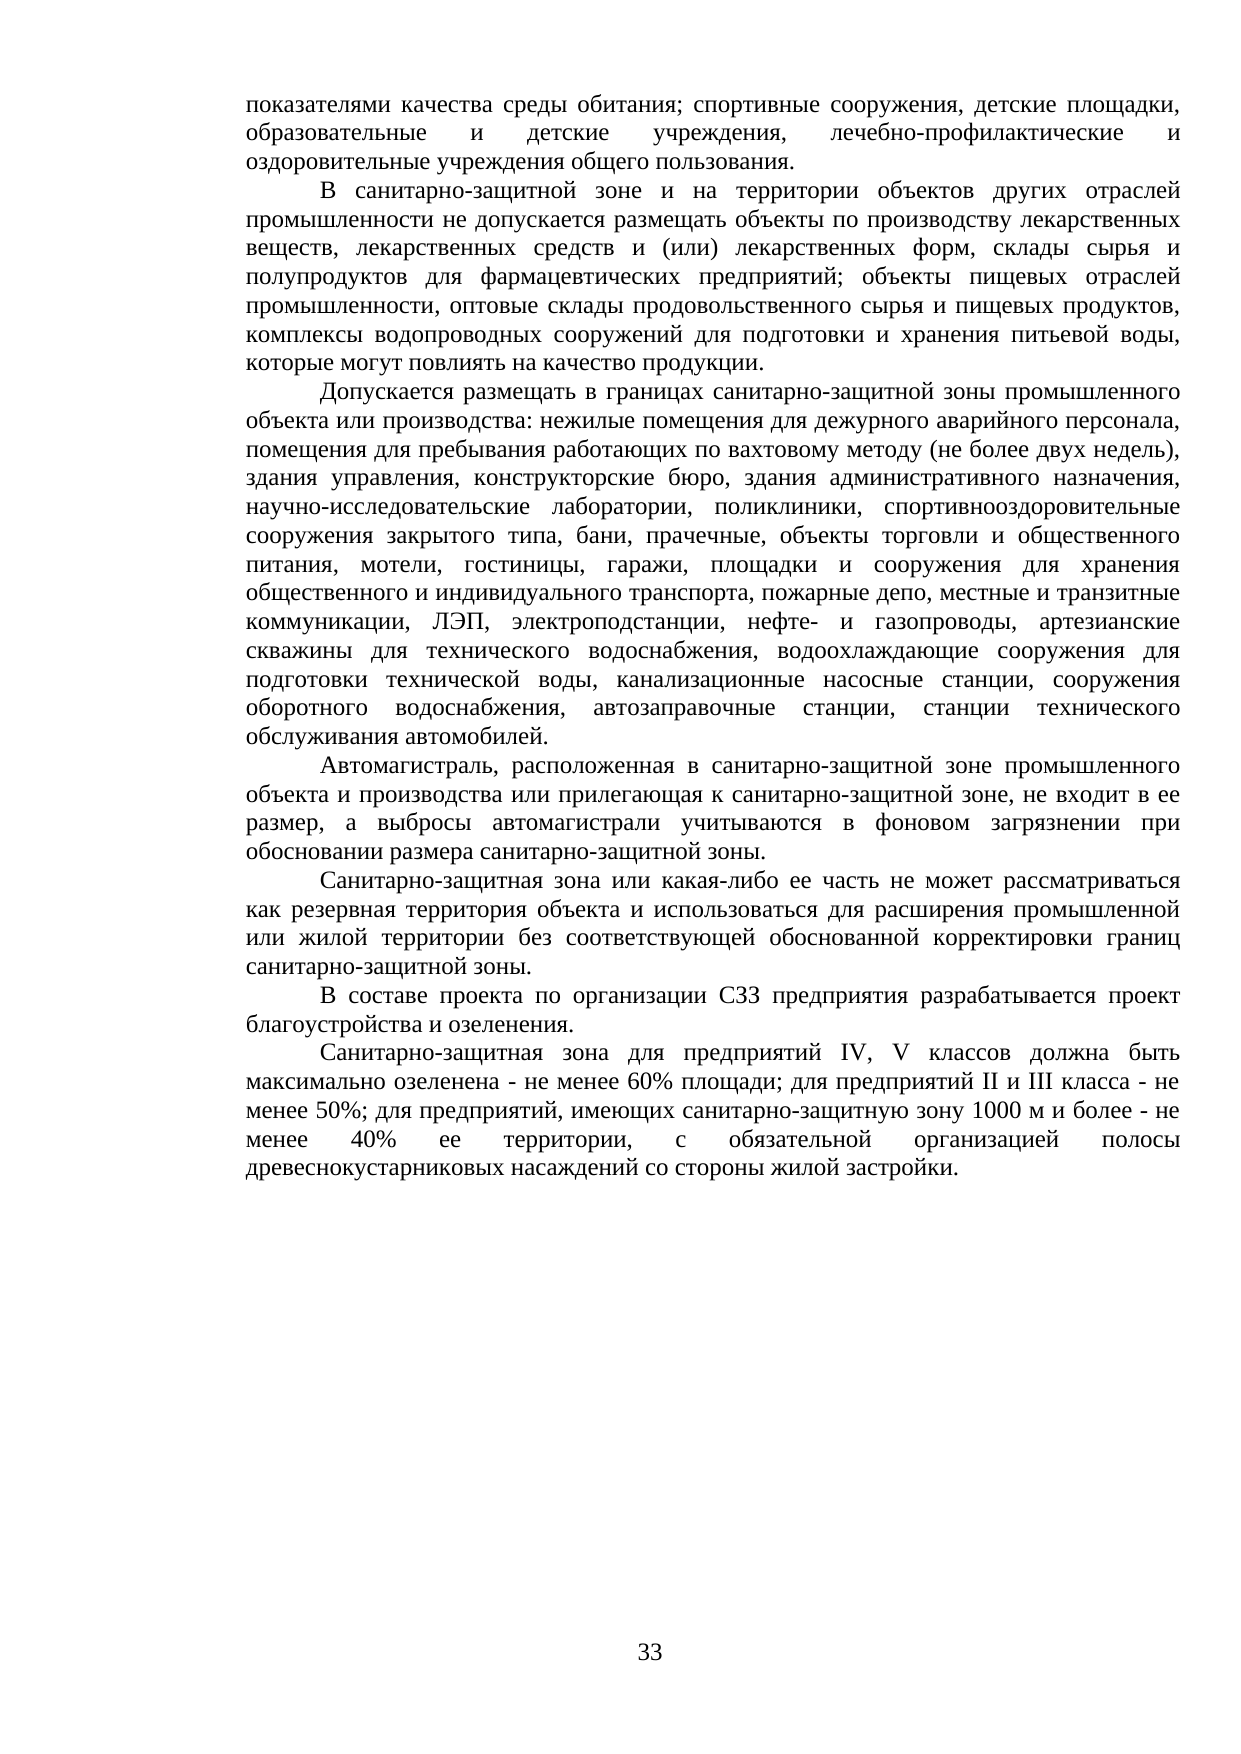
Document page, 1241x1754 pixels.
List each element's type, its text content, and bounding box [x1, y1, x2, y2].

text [246, 89, 1181, 175]
text Автомагистраль, расположенная в санитарно-защитной зоне промышленного объекта и производства или прилегающая к санитарно-защитной зоне, не входит в ее размер, а выбросы автомагистрали учитываются в фоновом загрязнении при обосновании размера санитарно-защитной зоны. [246, 750, 1181, 865]
text В составе проекта по организации СЗЗ предприятия разрабатывается проект благоустройства и озеленения. [246, 980, 1181, 1037]
text Допускается размещать в границах санитарно-защитной зоны промышленного объекта или производства: нежилые помещения для дежурного аварийного персонала, помещения для пребывания работающих по вахтовому методу (не более двух недель), здания управления, конструкторские бюро, здания административного назначения, научно-исследовательские лаборатории, поликлиники, спортивнооздоровительные сооружения закрытого типа, бани, прачечные, объекты торговли и общественного питания, мотели, гостиницы, гаражи, площадки и сооружения для хранения общественного и индивидуального транспорта, пожарные депо, местные и транзитные коммуникации, ЛЭП, электроподстанции, нефте- и газопроводы, артезианские скважины для технического водоснабжения, водоохлаждающие сооружения для подготовки технической воды, канализационные насосные станции, сооружения оборотного водоснабжения, автозаправочные станции, станции технического обслуживания автомобилей. [246, 376, 1181, 750]
text Санитарно-защитная зона для предприятий IV, V классов должна быть максимально озеленена - не менее 60% площади; для предприятий II и III класса - не менее 50%; для предприятий, имеющих санитарно-защитную зону 1000 м и более - не менее 40% ее территории, с обязательной организацией полосы древеснокустарниковых насаждений со стороны жилой застройки. [246, 1037, 1181, 1181]
text Санитарно-защитная зона или какая-либо ее часть не может рассматриваться как резервная территория объекта и использоваться для расширения промышленной или жилой территории без соответствующей обоснованной корректировки границ санитарно-защитной зоны. [246, 865, 1181, 980]
text В санитарно-защитной зоне и на территории объектов других отраслей промышленности не допускается размещать объекты по производству лекарственных веществ, лекарственных средств и (или) лекарственных форм, склады сырья и полупродуктов для фармацевтических предприятий; объекты пищевых отраслей промышленности, оптовые склады продовольственного сырья и пищевых продуктов, комплексы водопроводных сооружений для подготовки и хранения питьевой воды, которые могут повлиять на качество продукции. [246, 175, 1181, 376]
